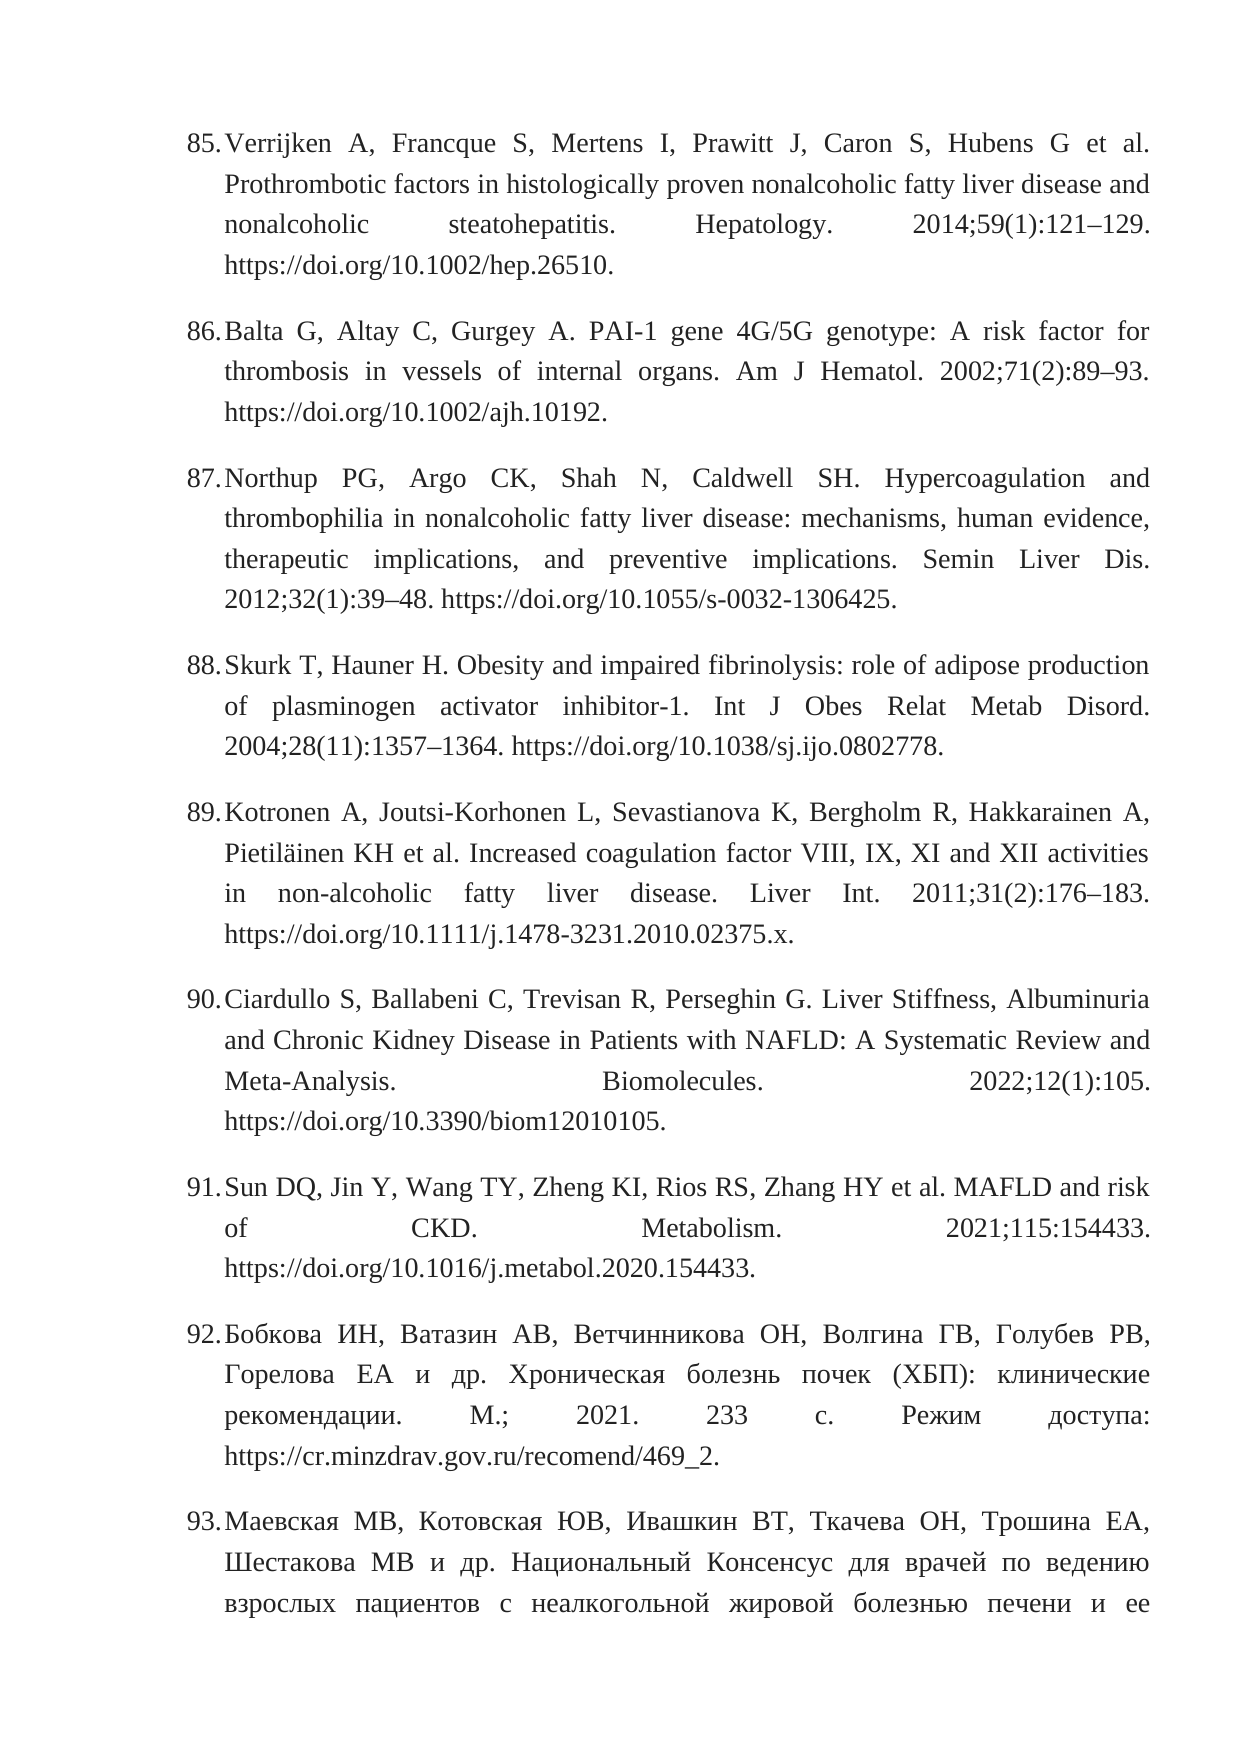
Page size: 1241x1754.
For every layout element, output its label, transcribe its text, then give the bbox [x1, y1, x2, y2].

list Ciardullo S, Ballabeni C, Trevisan R, Perseghin G. Liver Stiffness, Albuminuria and Chronic Kidney Disease in Patients with NAFLD: A Systematic Review and Meta-Analysis. Biomolecules. 2022;12(1):105. https://doi.org/10.3390/biom12010105. [187, 974, 1152, 1137]
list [187, 1496, 1152, 1618]
list Kotronen A, Joutsi-Korhonen L, Sevastianova K, Bergholm R, Hakkarainen A, Pietiläinen KH et al. Increased coagulation factor VIII, IX, XI and XII activities in non-alcoholic fatty liver disease. Liver Int. 2011;31(2):176–183. https://doi.org/10.1111/j.1478-3231.2010.02375.x. [187, 787, 1152, 949]
list Sun DQ, Jin Y, Wang TY, Zheng KI, Rios RS, Zhang HY et al. MAFLD and risk of CKD. Metabolism. 2021;115:154433. https://doi.org/10.1016/j.metabol.2020.154433. [187, 1162, 1152, 1284]
list Balta G, Altay C, Gurgey A. PAI-1 gene 4G/5G genotype: A risk factor for thrombosis in vessels of internal organs. Am J Hematol. 2002;71(2):89–93. https://doi.org/10.1002/ajh.10192. [187, 306, 1152, 427]
list Northup PG, Argo CK, Shah N, Caldwell SH. Hypercoagulation and thrombophilia in nonalcoholic fatty liver disease: mechanisms, human evidence, therapeutic implications, and preventive implications. Semin Liver Dis. 2012;32(1):39–48. https://doi.org/10.1055/s-0032-1306425. [187, 452, 1152, 615]
list Verrijken A, Francque S, Mertens I, Prawitt J, Caron S, Hubens G et al. Prothrombotic factors in histologically proven nonalcoholic fatty liver disease and nonalcoholic steatohepatitis. Hepatology. 2014;59(1):121–129. https://doi.org/10.1002/hep.26510. [187, 118, 1152, 281]
list Skurk T, Hauner H. Obesity and impaired fibrinolysis: role of adipose production of plasminogen activator inhibitor-1. Int J Obes Relat Metab Disord. 2004;28(11):1357–1364. https://doi.org/10.1038/sj.ijo.0802778. [187, 640, 1152, 762]
list Бобкова ИН, Ватазин АВ, Ветчинникова ОН, Волгина ГВ, Голубев РВ, Горелова ЕА и др. Хроническая болезнь почек (ХБП): клинические рекомендации. М.; 2021. 233 с. Режим доступа: https://cr.minzdrav.gov.ru/recomend/469_2. [187, 1309, 1152, 1471]
